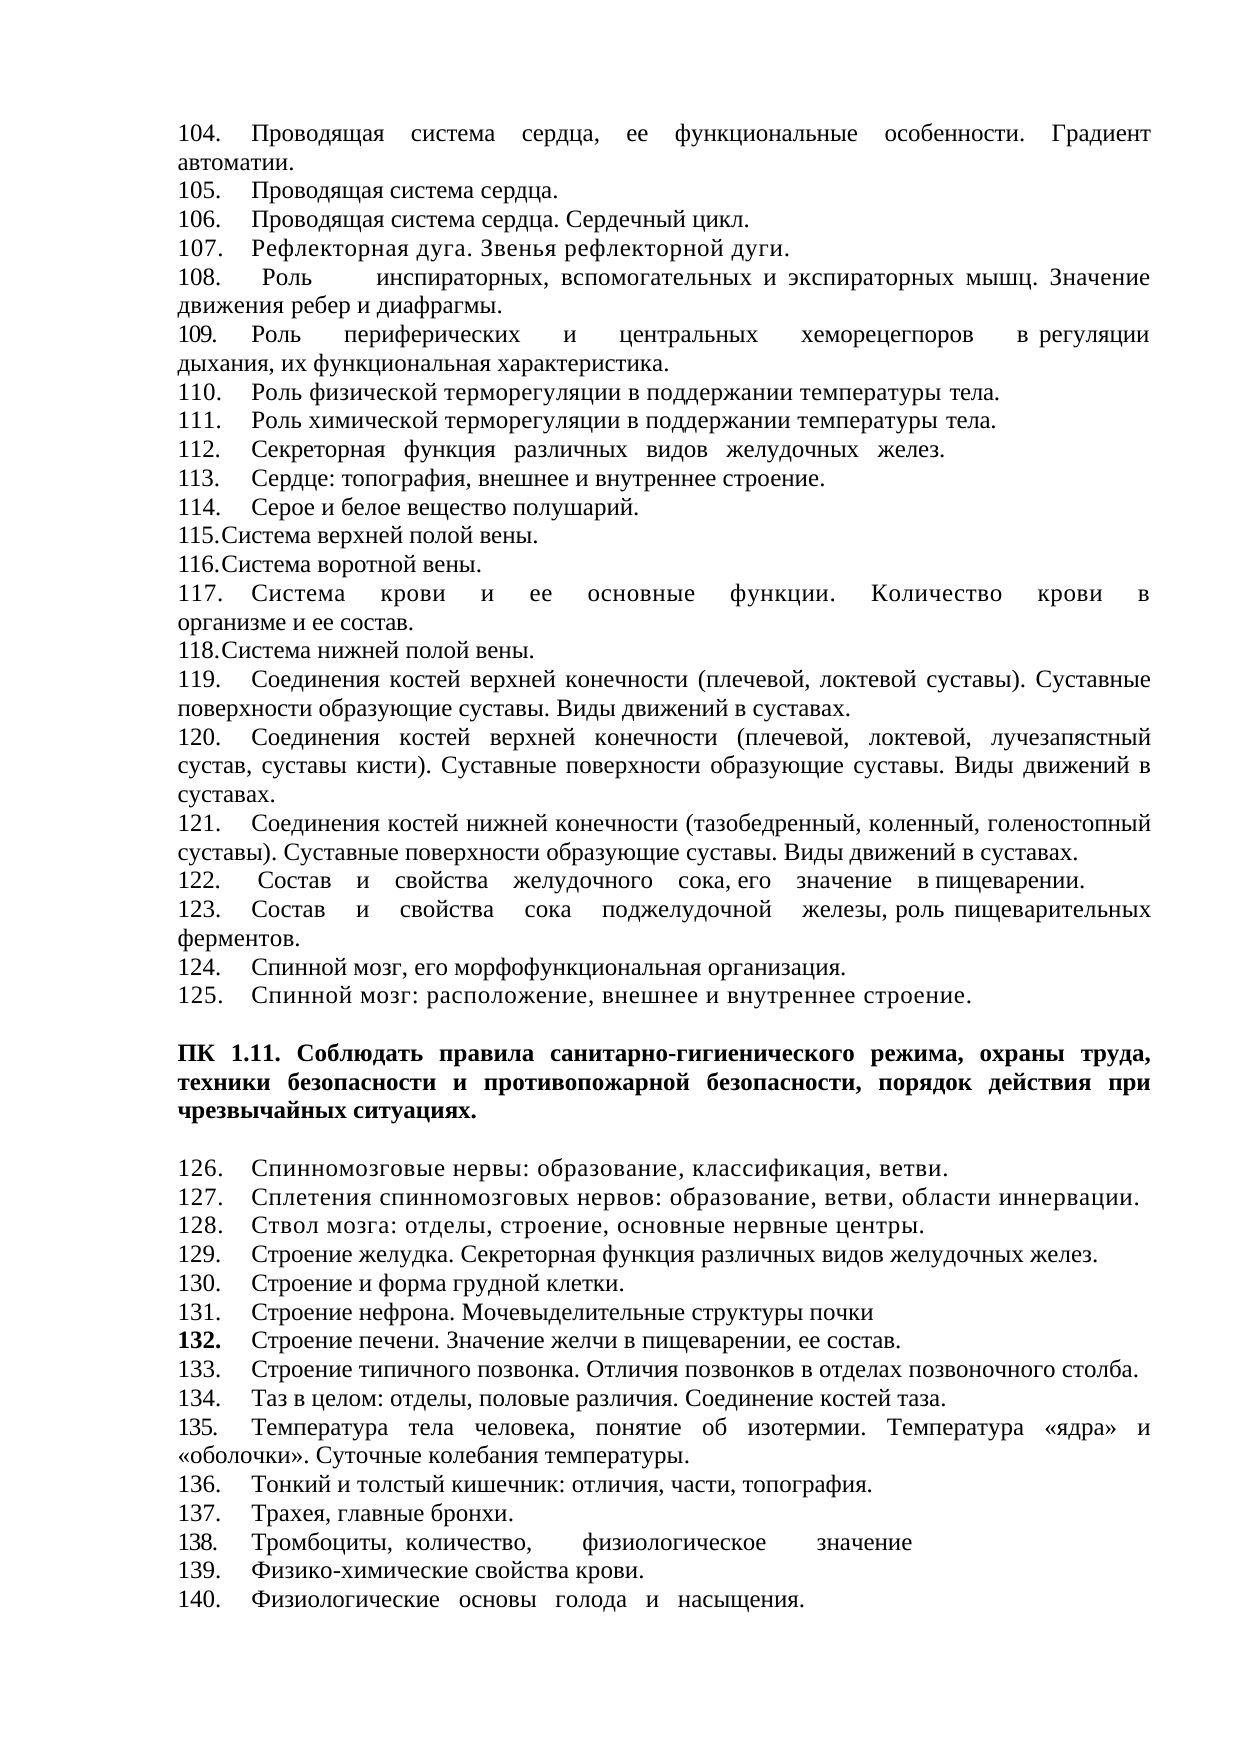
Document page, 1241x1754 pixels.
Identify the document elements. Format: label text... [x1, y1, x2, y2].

list Роль периферических и центральных хеморецегпоров в регуляции дыхания, их функциональная характеристика. [177, 319, 1152, 377]
list Спинной мозг, его морфофункциональная организация. [177, 952, 1152, 981]
list Строение типичного позвонка. Отличия позвонков в отделах позвоночного столба. [177, 1354, 1152, 1383]
list Спинномозговые нервы: образование, классификация, ветви. [177, 1153, 1152, 1182]
text ПК 1.11. Соблюдать правила санитарно-гигиенического режима, охраны труда, техники безопасности и противопожарной безопасности, порядок действия при чрезвычайных ситуациях. [177, 1038, 1152, 1124]
list Система нижней полой вены. [177, 636, 1152, 664]
list Физико-химические свойства крови. [177, 1556, 1152, 1584]
list Система воротной вены. [177, 549, 1152, 578]
list Роль химической терморегуляции в поддержании температуры тела. [177, 406, 1152, 434]
list Система верхней полой вены. [177, 521, 1152, 549]
list Роль физической терморегуляции в поддержании температуры тела. [177, 377, 1152, 406]
list Тромбоциты, количество, физиологическое значение [177, 1527, 1152, 1556]
list Строение желудка. Секреторная функция различных видов желудочных желез. [177, 1239, 1152, 1268]
list Физиологические основы голода и насыщения. [177, 1584, 1152, 1613]
list Система крови и ее основные функции. Количество крови в организме и ее состав. [177, 578, 1152, 636]
list Рефлекторная дуга. Звенья рефлекторной дуги. [177, 233, 1152, 262]
list Роль инспираторных, вспомогательных и экспираторных мышц. Значение движения ребер и диафрагмы. [177, 262, 1152, 319]
list Проводящая система сердца, ее функциональные особенности. Градиент автоматии. [177, 118, 1152, 176]
list Проводящая система сердца. [177, 176, 1152, 204]
list Температура тела человека, понятие об изотермии. Температура «ядра» и «оболочки». Суточные колебания температуры. [177, 1412, 1152, 1469]
list Сплетения спинномозговых нервов: образование, ветви, области иннервации. [177, 1182, 1152, 1211]
list Строение печени. Значение желчи в пищеварении, ее состав. [177, 1326, 1152, 1354]
list Строение нефрона. Мочевыделительные структуры почки [177, 1297, 1152, 1326]
list Соединения костей верхней конечности (плечевой, локтевой суставы). Суставные поверхности образующие суставы. Виды движений в суставах. [177, 664, 1152, 722]
list Соединения костей нижней конечности (тазобедренный, коленный, голеностопный суставы). Суставные поверхности образующие суставы. Виды движений в суставах. [177, 808, 1152, 866]
list Сердце: топография, внешнее и внутреннее строение. [177, 463, 1152, 492]
list Состав и свойства желудочного сока, его значение в пищеварении. [177, 866, 1152, 894]
list Серое и белое вещество полушарий. [177, 492, 1152, 521]
list Трахея, главные бронхи. [177, 1498, 1152, 1527]
list Ствол мозга: отделы, строение, основные нервные центры. [177, 1211, 1152, 1239]
list Спинной мозг: расположение, внешнее и внутреннее строение. [177, 981, 1152, 1009]
list Секреторная функция различных видов желудочных желез. [177, 434, 1152, 463]
list Соединения костей верхней конечности (плечевой, локтевой, лучезапястный сустав, суставы кисти). Суставные поверхности образующие суставы. Виды движений в суставах. [177, 722, 1152, 808]
list Строение и форма грудной клетки. [177, 1268, 1152, 1297]
list Состав и свойства сока поджелудочной железы, роль пищеварительных ферментов. [177, 894, 1152, 952]
list Проводящая система сердца. Сердечный цикл. [177, 204, 1152, 233]
list Тонкий и толстый кишечник: отличия, части, топография. [177, 1469, 1152, 1498]
list Таз в целом: отделы, половые различия. Соединение костей таза. [177, 1383, 1152, 1412]
